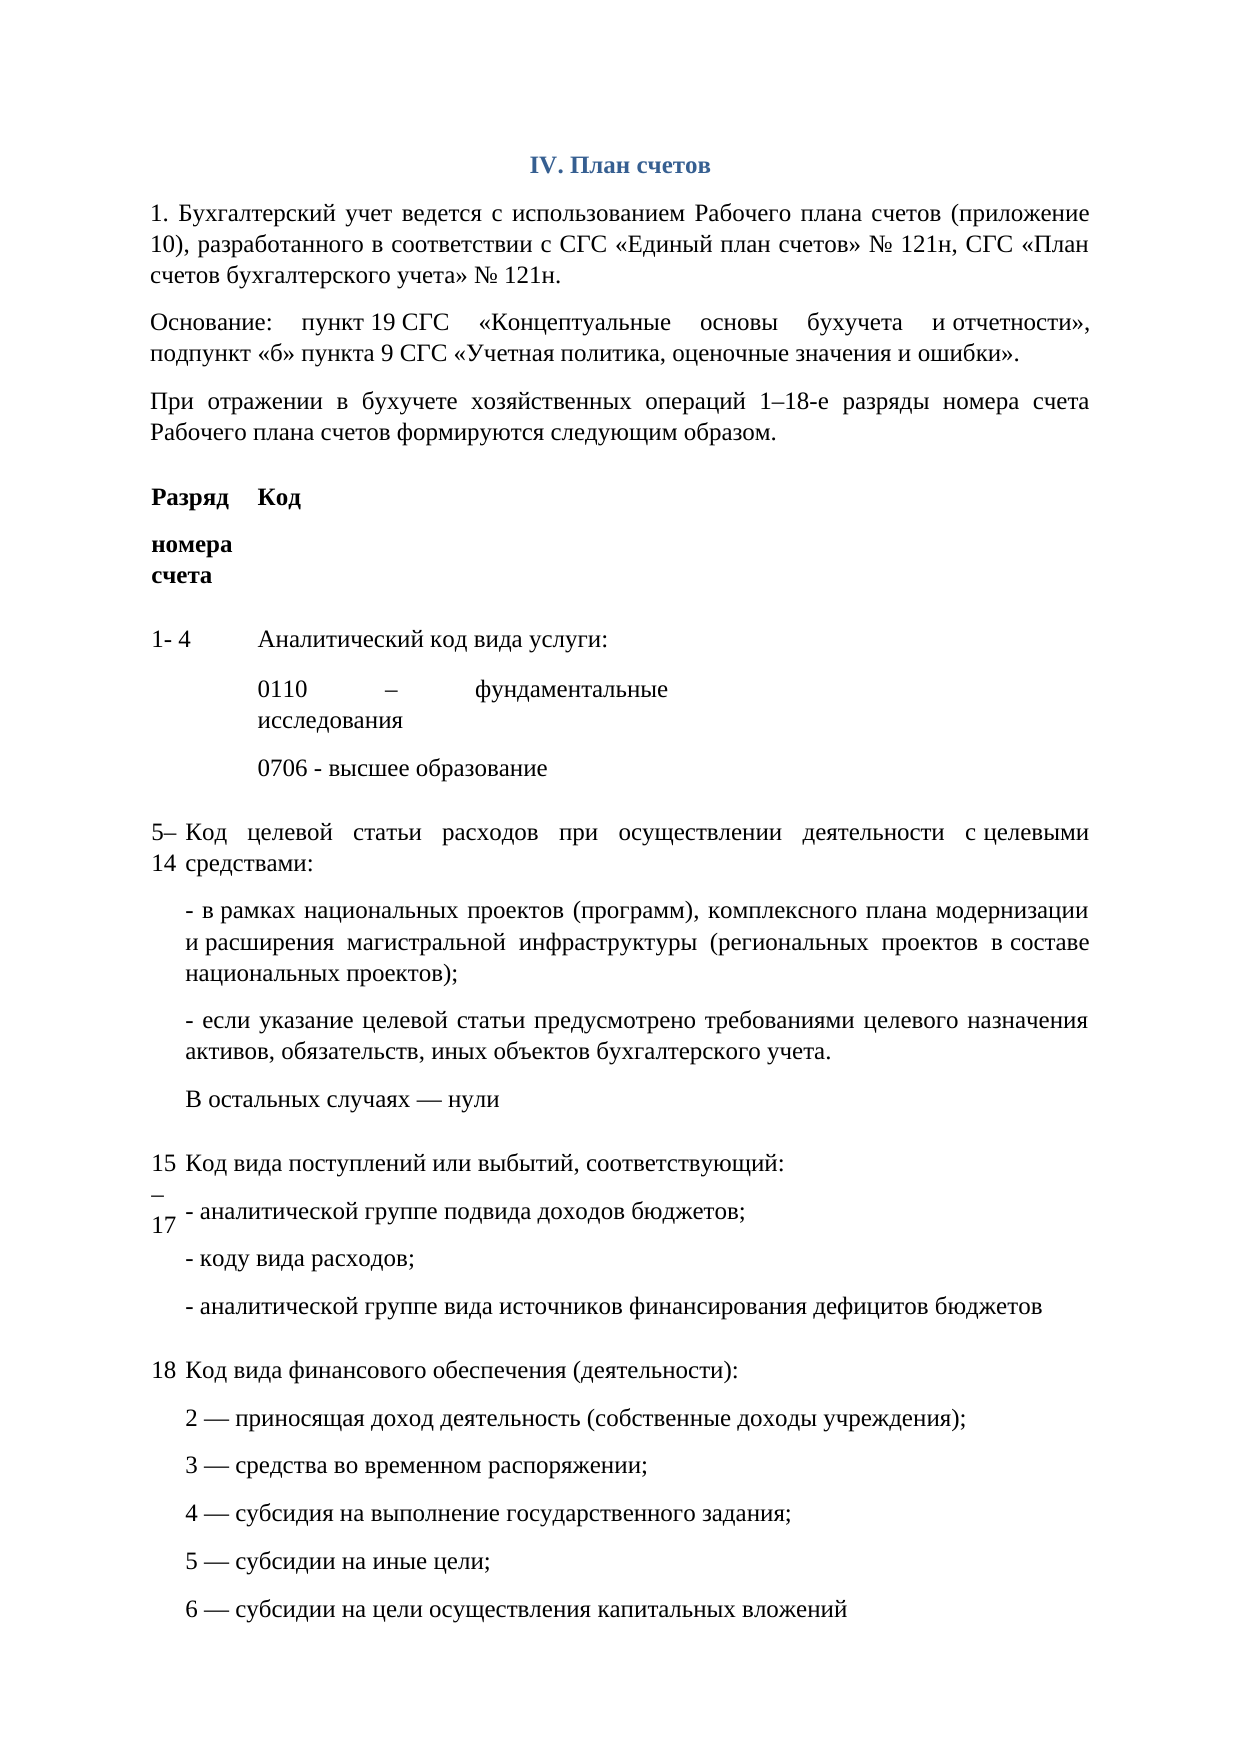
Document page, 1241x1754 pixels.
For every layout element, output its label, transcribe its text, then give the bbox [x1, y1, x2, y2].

table_header Разряд номера счета [150, 465, 256, 608]
table_cell Код вида финансового обеспечения (деятельности): 2 — приносящая доход деятельность (собственные доходы учреждения); 3 — средства во временном распоряжении; 4 — субсидия на выполнение государственного задания; 5 — субсидии на иные цели; 6 — субсидии на цели осуществления капитальных вложений [184, 1339, 1090, 1641]
table_cell Код вида поступлений или выбытий, соответствующий: - аналитической группе подвида доходов бюджетов; - коду вида расходов; - аналитической группе вида источников финансирования дефицитов бюджетов [184, 1131, 1090, 1338]
table_cell 1- 4 [150, 608, 256, 800]
subtitle 1. Бухгалтерский учет ведется с использованием Рабочего плана счетов (приложение 10), разработанного в соответствии с СГС «Единый план счетов» № 121н, СГС «План счетов бухгалтерского учета» № 121н. [150, 198, 1090, 288]
subtitle IV. План счетов [150, 150, 1090, 179]
table_header Код [256, 465, 669, 608]
text Основание: пункт 19 СГС «Концептуальные основы бухучета и отчетности», подпункт «б» пункта 9 СГС «Учетная политика, оценочные значения и ошибки». [150, 307, 1090, 367]
table_cell Код целевой статьи расходов при осуществлении деятельности с целевыми средствами: - в рамках национальных проектов (программ), комплексного плана модернизации и расширения магистральной инфраструктуры (региональных проектов в составе национальных проектов); - если указание целевой статьи предусмотрено требованиями целевого назначения активов, обязательств, иных объектов бухгалтерского учета. В остальных случаях — нули [184, 800, 1090, 1131]
table_cell 5–14 [150, 800, 184, 1131]
table_cell 15–17 [150, 1131, 184, 1338]
table_cell Аналитический код вида услуги: 0110 – фундаментальные исследования 0706 - высшее образование [256, 608, 669, 800]
text При отражении в бухучете хозяйственных операций 1–18-е разряды номера счета Рабочего плана счетов формируются следующим образом. [150, 386, 1090, 446]
table_cell 18 [150, 1339, 184, 1641]
